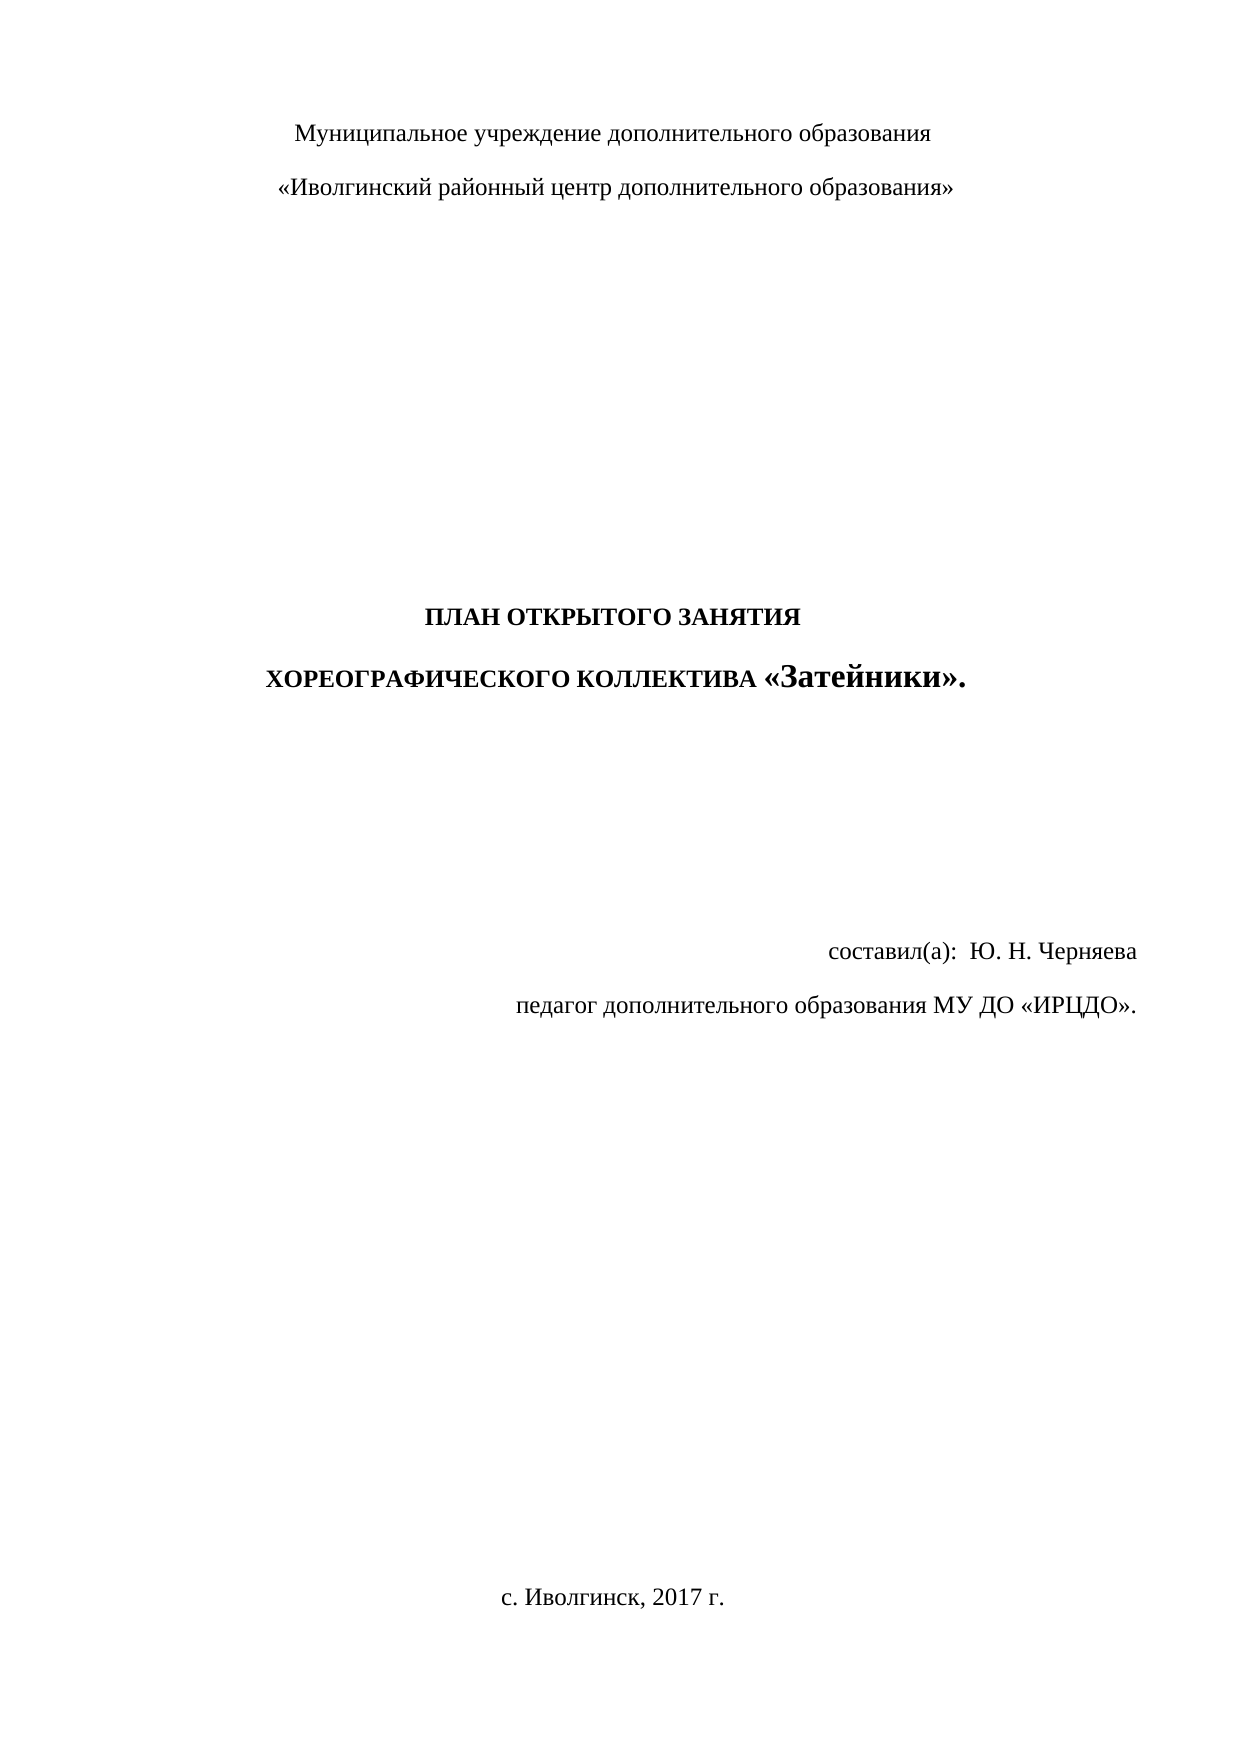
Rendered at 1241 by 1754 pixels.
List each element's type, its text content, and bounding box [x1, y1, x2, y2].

text ХОРЕОГРАФИЧЕСКОГО КОЛЛЕКТИВА «Затейники». [88, 656, 1137, 694]
text педагог дополнительного образования МУ ДО «ИРЦДО». [88, 990, 1137, 1019]
text ПЛАН ОТКРЫТОГО ЗАНЯТИЯ [88, 602, 1137, 631]
text Муниципальное учреждение дополнительного образования [88, 118, 1137, 147]
text составил(а): Ю. Н. Черняева [162, 936, 1137, 965]
text «Иволгинский районный центр дополнительного образования» [88, 172, 1137, 201]
text с. Иволгинск, 2017 г. [88, 1582, 1137, 1611]
